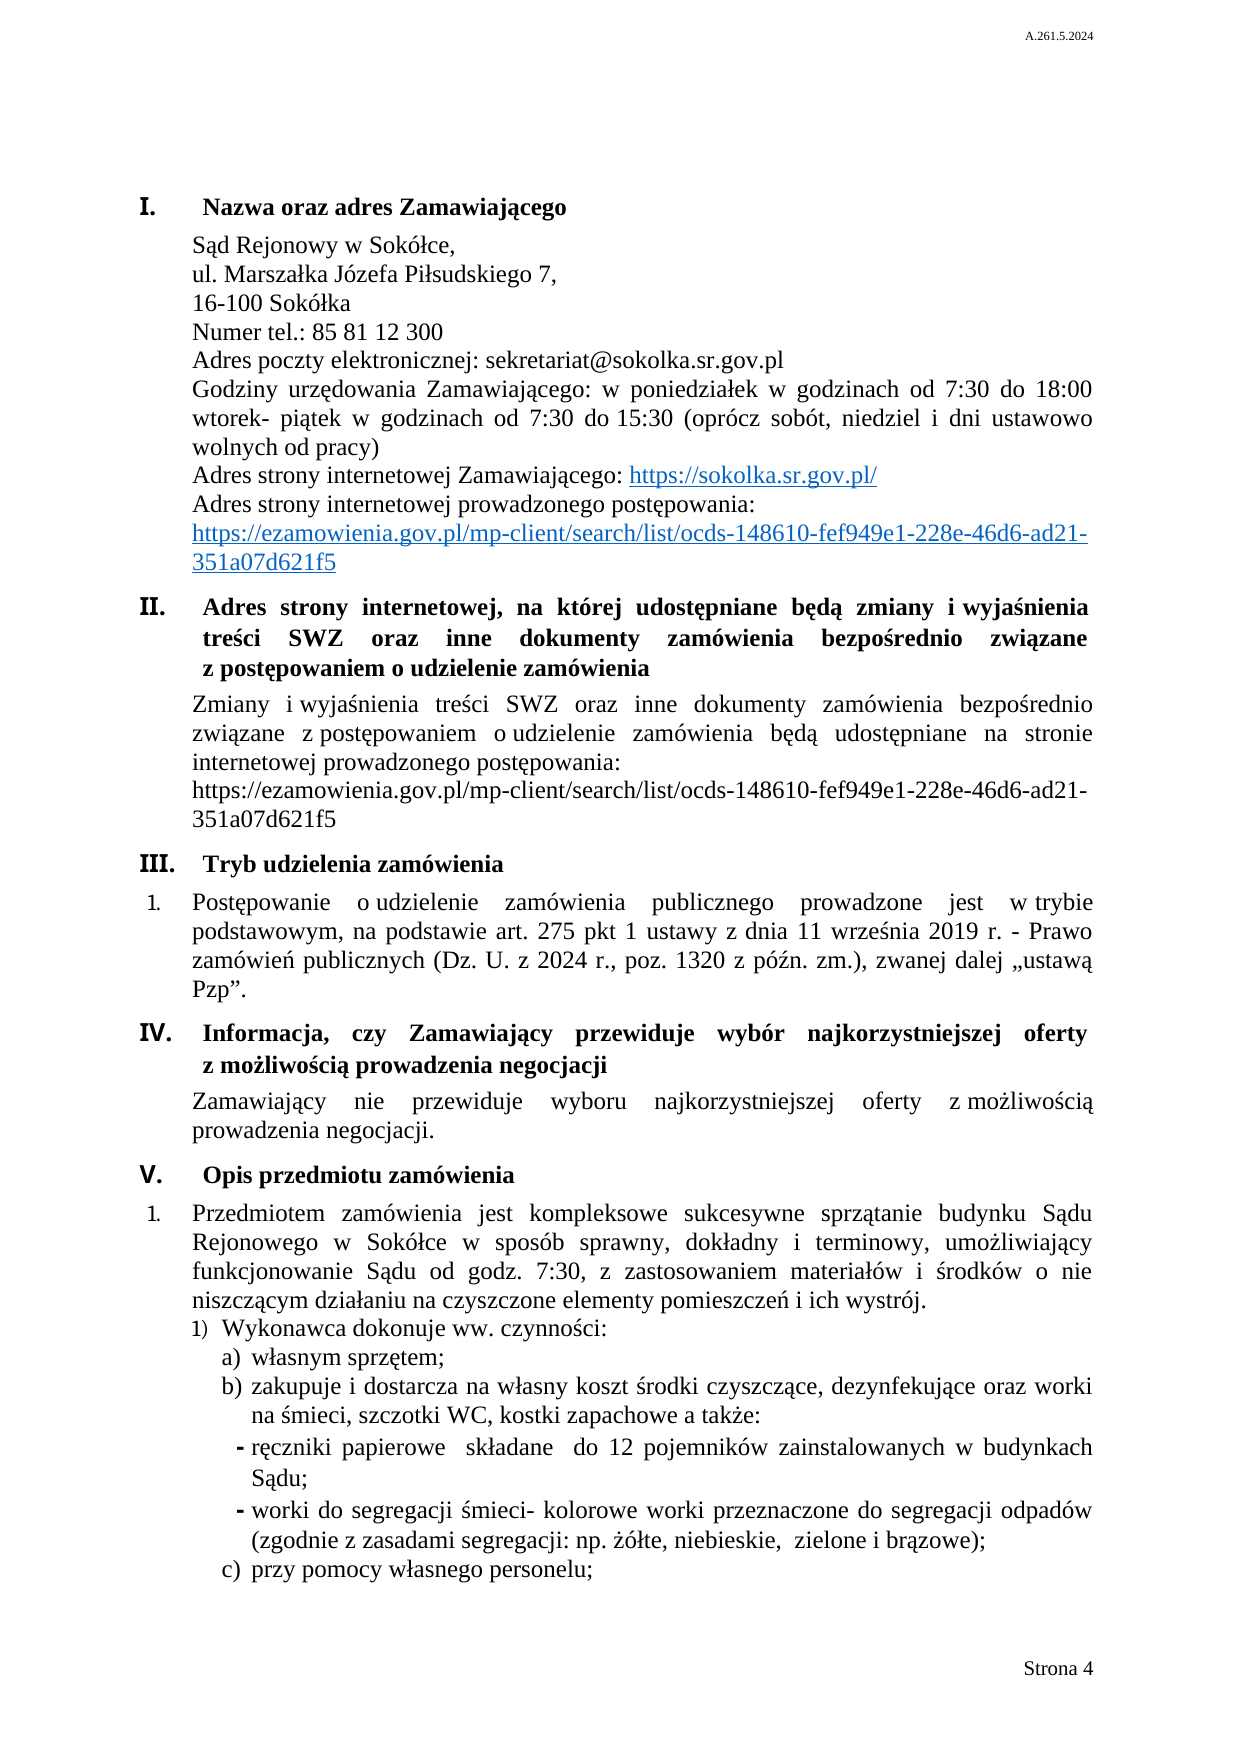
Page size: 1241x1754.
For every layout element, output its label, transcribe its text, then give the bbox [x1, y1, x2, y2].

subtitle Opis przedmiotu zamówienia [139, 1156, 1088, 1191]
subtitle Adres strony internetowej, na której udostępniane będą zmiany i wyjaśnienia treści SWZ oraz inne dokumenty zamówienia bezpośrednio związane z postępowaniem o udzielenie zamówienia [139, 588, 1088, 682]
subtitle Nazwa oraz adres Zamawiającego [139, 189, 1088, 223]
text https://ezamowienia.gov.pl/mp-client/search/list/ocds-148610-fef949e1-228e-46d6-ad21-351a07d621f5 [192, 518, 1093, 576]
text Adres strony internetowej prowadzonego postępowania: [192, 489, 1093, 518]
text ul. Marszałka Józefa Piłsudskiego 7, [192, 259, 1093, 288]
subtitle zakupuje i dostarcza na własny koszt środki czyszczące, dezynfekujące oraz worki na śmieci, szczotki WC, kostki zapachowe a także: [221, 1371, 1093, 1429]
subtitle przy pomocy własnego personelu; [221, 1554, 1093, 1583]
subtitle ręczniki papierowe składane do 12 pojemników zainstalowanych w budynkach Sądu; [236, 1429, 1093, 1492]
subtitle Przedmiotem zamówienia jest kompleksowe sukcesywne sprzątanie budynku Sądu Rejonowego w Sokółce w sposób sprawny, dokładny i terminowy, umożliwiający funkcjonowanie Sądu od godz. 7:30, z zastosowaniem materiałów i środków o nie niszczącym działaniu na czyszczone elementy pomieszczeń i ich wystrój. [148, 1198, 1093, 1313]
text 16-100 Sokółka [192, 288, 1093, 317]
subtitle Tryb udzielenia zamówienia [139, 846, 1088, 880]
text Numer tel.: 85 81 12 300 [192, 317, 1093, 346]
text Adres strony internetowej Zamawiającego: https://sokolka.sr.gov.pl/ [192, 461, 1093, 489]
text Sąd Rejonowy w Sokółce, [192, 231, 1093, 259]
text Zmiany i wyjaśnienia treści SWZ oraz inne dokumenty zamówienia bezpośrednio związane z postępowaniem o udzielenie zamówienia będą udostępniane na stronie internetowej prowadzonego postępowania: [192, 689, 1093, 776]
text Adres poczty elektronicznej: sekretariat@sokolka.sr.gov.pl [192, 346, 1093, 374]
text https://ezamowienia.gov.pl/mp-client/search/list/ocds-148610-fef949e1-228e-46d6-ad21-351a07d621f5 [192, 776, 1093, 833]
subtitle Wykonawca dokonuje ww. czynności: [192, 1313, 1093, 1342]
subtitle worki do segregacji śmieci- kolorowe worki przeznaczone do segregacji odpadów (zgodnie z zasadami segregacji: np. żółte, niebieskie, zielone i brązowe); [236, 1492, 1093, 1554]
text Zamawiający nie przewiduje wyboru najkorzystniejszej oferty z możliwością prowadzenia negocjacji. [192, 1086, 1093, 1144]
subtitle Informacja, czy Zamawiający przewiduje wybór najkorzystniejszej oferty z możliwością prowadzenia negocjacji [139, 1015, 1088, 1079]
text Godziny urzędowania Zamawiającego: w poniedziałek w godzinach od 7:30 do 18:00 wtorek- piątek w godzinach od 7:30 do 15:30 (oprócz sobót, niedziel i dni ustawowo wolnych od pracy) [192, 374, 1093, 461]
subtitle własnym sprzętem; [221, 1342, 1093, 1371]
subtitle Postępowanie o udzielenie zamówienia publicznego prowadzone jest w trybie podstawowym, na podstawie art. 275 pkt 1 ustawy z dnia 11 września 2019 r. - Prawo zamówień publicznych (Dz. U. z 2024 r., poz. 1320 z późn. zm.), zwanej dalej „ustawą Pzp”. [148, 887, 1093, 1003]
